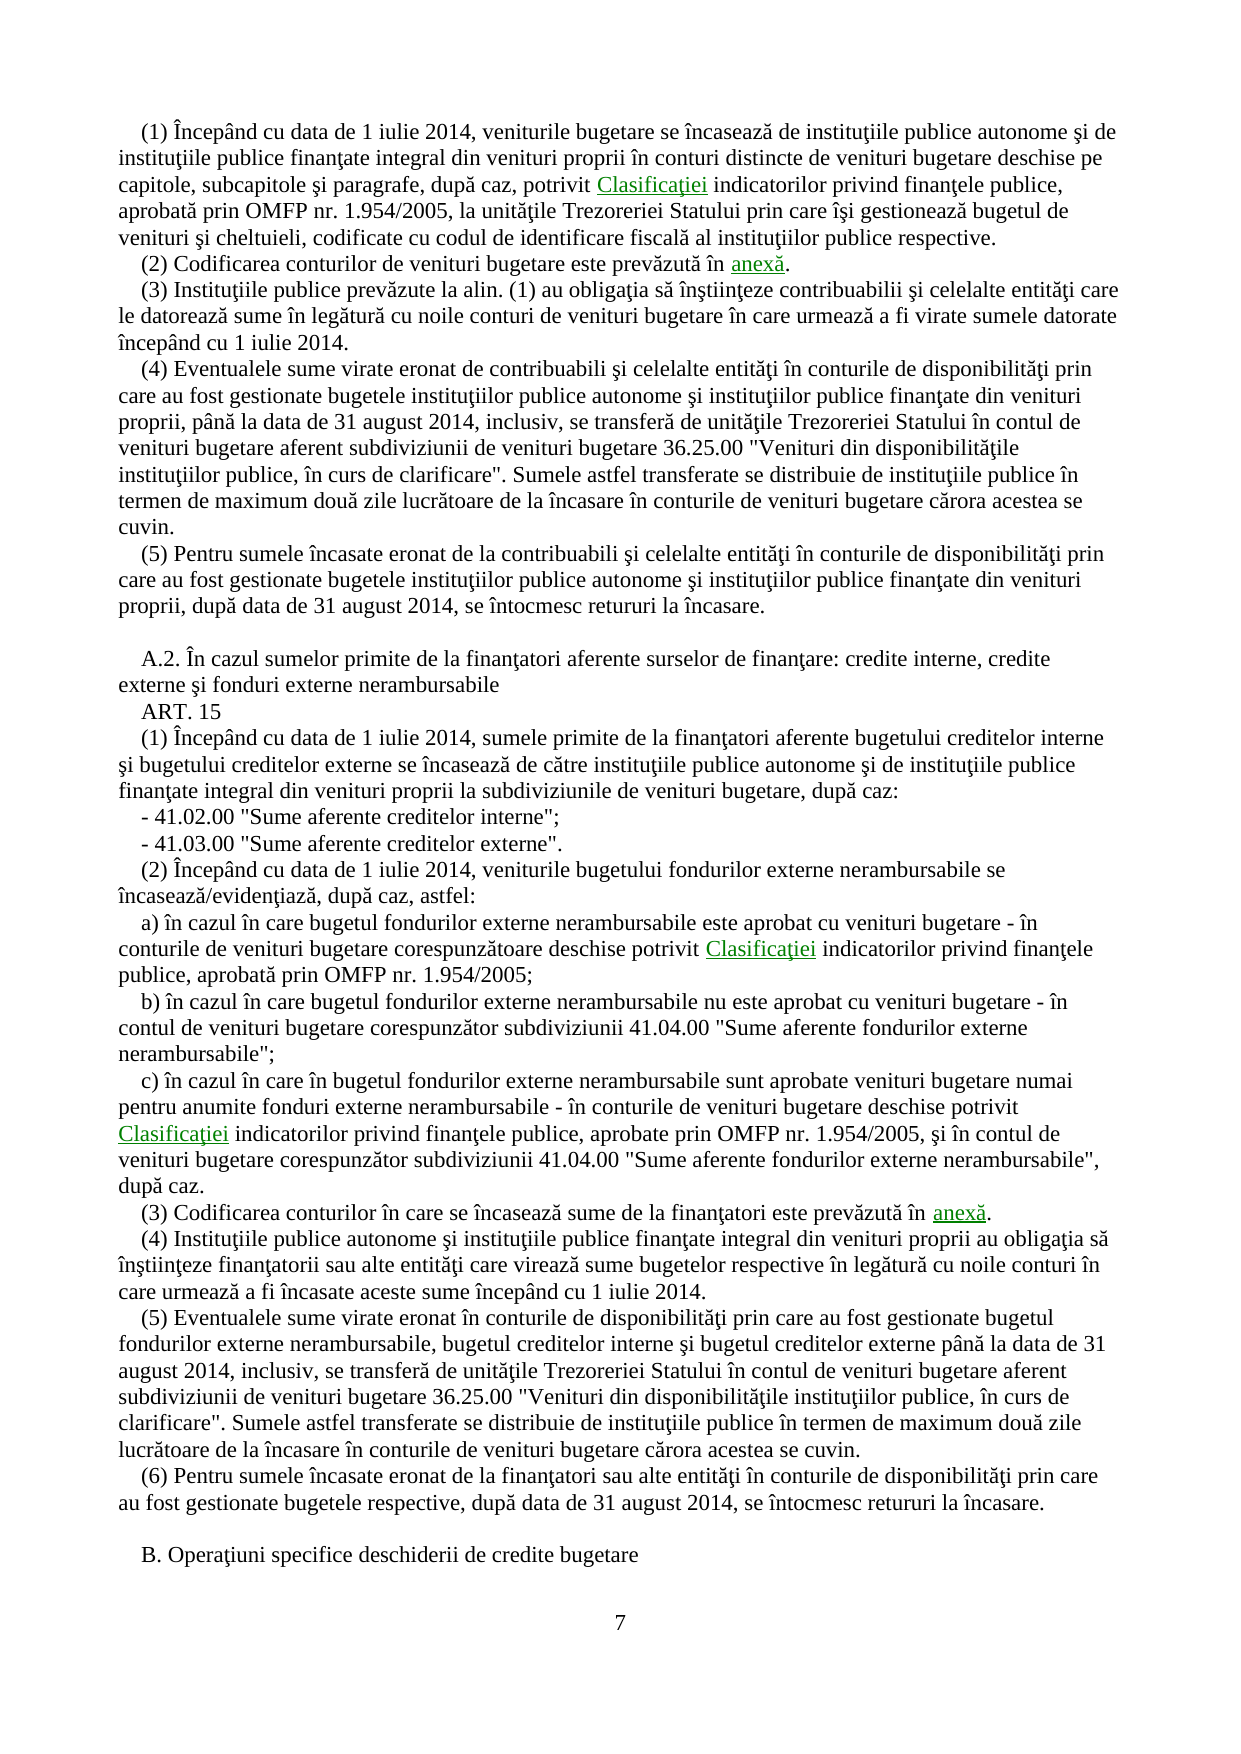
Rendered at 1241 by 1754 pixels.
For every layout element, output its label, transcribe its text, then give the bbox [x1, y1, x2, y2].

text (2) Începând cu data de 1 iulie 2014, veniturile bugetului fondurilor externe nerambursabile se încasează/evidenţiază, după caz, astfel: [118, 856, 1122, 909]
text (3) Codificarea conturilor în care se încasează sume de la finanţatori este prevăzută în anexă. [118, 1199, 1122, 1225]
text c) în cazul în care în bugetul fondurilor externe nerambursabile sunt aprobate venituri bugetare numai pentru anumite fonduri externe nerambursabile - în conturile de venituri bugetare deschise potrivit Clasificaţiei indicatorilor privind finanţele publice, aprobate prin OMFP nr. 1.954/2005, şi în contul de venituri bugetare corespunzător subdiviziunii 41.04.00 "Sume aferente fondurilor externe nerambursabile", după caz. [118, 1067, 1122, 1199]
text (5) Eventualele sume virate eronat în conturile de disponibilităţi prin care au fost gestionate bugetul fondurilor externe nerambursabile, bugetul creditelor interne şi bugetul creditelor externe până la data de 31 august 2014, inclusiv, se transferă de unităţile Trezoreriei Statului în contul de venituri bugetare aferent subdiviziunii de venituri bugetare 36.25.00 "Venituri din disponibilităţile instituţiilor publice, în curs de clarificare". Sumele astfel transferate se distribuie de instituţiile publice în termen de maximum două zile lucrătoare de la încasare în conturile de venituri bugetare cărora acestea se cuvin. [118, 1304, 1122, 1462]
text - 41.03.00 "Sume aferente creditelor externe". [118, 830, 1122, 856]
text - 41.02.00 "Sume aferente creditelor interne"; [118, 803, 1122, 830]
text (2) Codificarea conturilor de venituri bugetare este prevăzută în anexă. [118, 250, 1122, 276]
text (4) Eventualele sume virate eronat de contribuabili şi celelalte entităţi în conturile de disponibilităţi prin care au fost gestionate bugetele instituţiilor publice autonome şi instituţiilor publice finanţate din venituri proprii, până la data de 31 august 2014, inclusiv, se transferă de unităţile Trezoreriei Statului în contul de venituri bugetare aferent subdiviziunii de venituri bugetare 36.25.00 "Venituri din disponibilităţile instituţiilor publice, în curs de clarificare". Sumele astfel transferate se distribuie de instituţiile publice în termen de maximum două zile lucrătoare de la încasare în conturile de venituri bugetare cărora acestea se cuvin. [118, 355, 1122, 540]
text (3) Instituţiile publice prevăzute la alin. (1) au obligaţia să înştiinţeze contribuabilii şi celelalte entităţi care le datorează sume în legătură cu noile conturi de venituri bugetare în care urmează a fi virate sumele datorate începând cu 1 iulie 2014. [118, 276, 1122, 355]
text B. Operaţiuni specifice deschiderii de credite bugetare [118, 1541, 1122, 1568]
text a) în cazul în care bugetul fondurilor externe nerambursabile este aprobat cu venituri bugetare - în conturile de venituri bugetare corespunzătoare deschise potrivit Clasificaţiei indicatorilor privind finanţele publice, aprobată prin OMFP nr. 1.954/2005; [118, 909, 1122, 988]
text (5) Pentru sumele încasate eronat de la contribuabili şi celelalte entităţi în conturile de disponibilităţi prin care au fost gestionate bugetele instituţiilor publice autonome şi instituţiilor publice finanţate din venituri proprii, după data de 31 august 2014, se întocmesc retururi la încasare. [118, 540, 1122, 619]
text (1) Începând cu data de 1 iulie 2014, veniturile bugetare se încasează de instituţiile publice autonome şi de instituţiile publice finanţate integral din venituri proprii în conturi distincte de venituri bugetare deschise pe capitole, subcapitole şi paragrafe, după caz, potrivit Clasificaţiei indicatorilor privind finanţele publice, aprobată prin OMFP nr. 1.954/2005, la unităţile Trezoreriei Statului prin care îşi gestionează bugetul de venituri şi cheltuieli, codificate cu codul de identificare fiscală al instituţiilor publice respective. [118, 118, 1122, 250]
text (6) Pentru sumele încasate eronat de la finanţatori sau alte entităţi în conturile de disponibilităţi prin care au fost gestionate bugetele respective, după data de 31 august 2014, se întocmesc retururi la încasare. [118, 1462, 1122, 1515]
text (1) Începând cu data de 1 iulie 2014, sumele primite de la finanţatori aferente bugetului creditelor interne şi bugetului creditelor externe se încasează de către instituţiile publice autonome şi de instituţiile publice finanţate integral din venituri proprii la subdiviziunile de venituri bugetare, după caz: [118, 724, 1122, 803]
text A.2. În cazul sumelor primite de la finanţatori aferente surselor de finanţare: credite interne, credite externe şi fonduri externe nerambursabile [118, 645, 1122, 698]
text b) în cazul în care bugetul fondurilor externe nerambursabile nu este aprobat cu venituri bugetare - în contul de venituri bugetare corespunzător subdiviziunii 41.04.00 "Sume aferente fondurilor externe nerambursabile"; [118, 988, 1122, 1067]
text ART. 15 [118, 698, 1122, 724]
text (4) Instituţiile publice autonome şi instituţiile publice finanţate integral din venituri proprii au obligaţia să înştiinţeze finanţatorii sau alte entităţi care virează sume bugetelor respective în legătură cu noile conturi în care urmează a fi încasate aceste sume începând cu 1 iulie 2014. [118, 1225, 1122, 1304]
